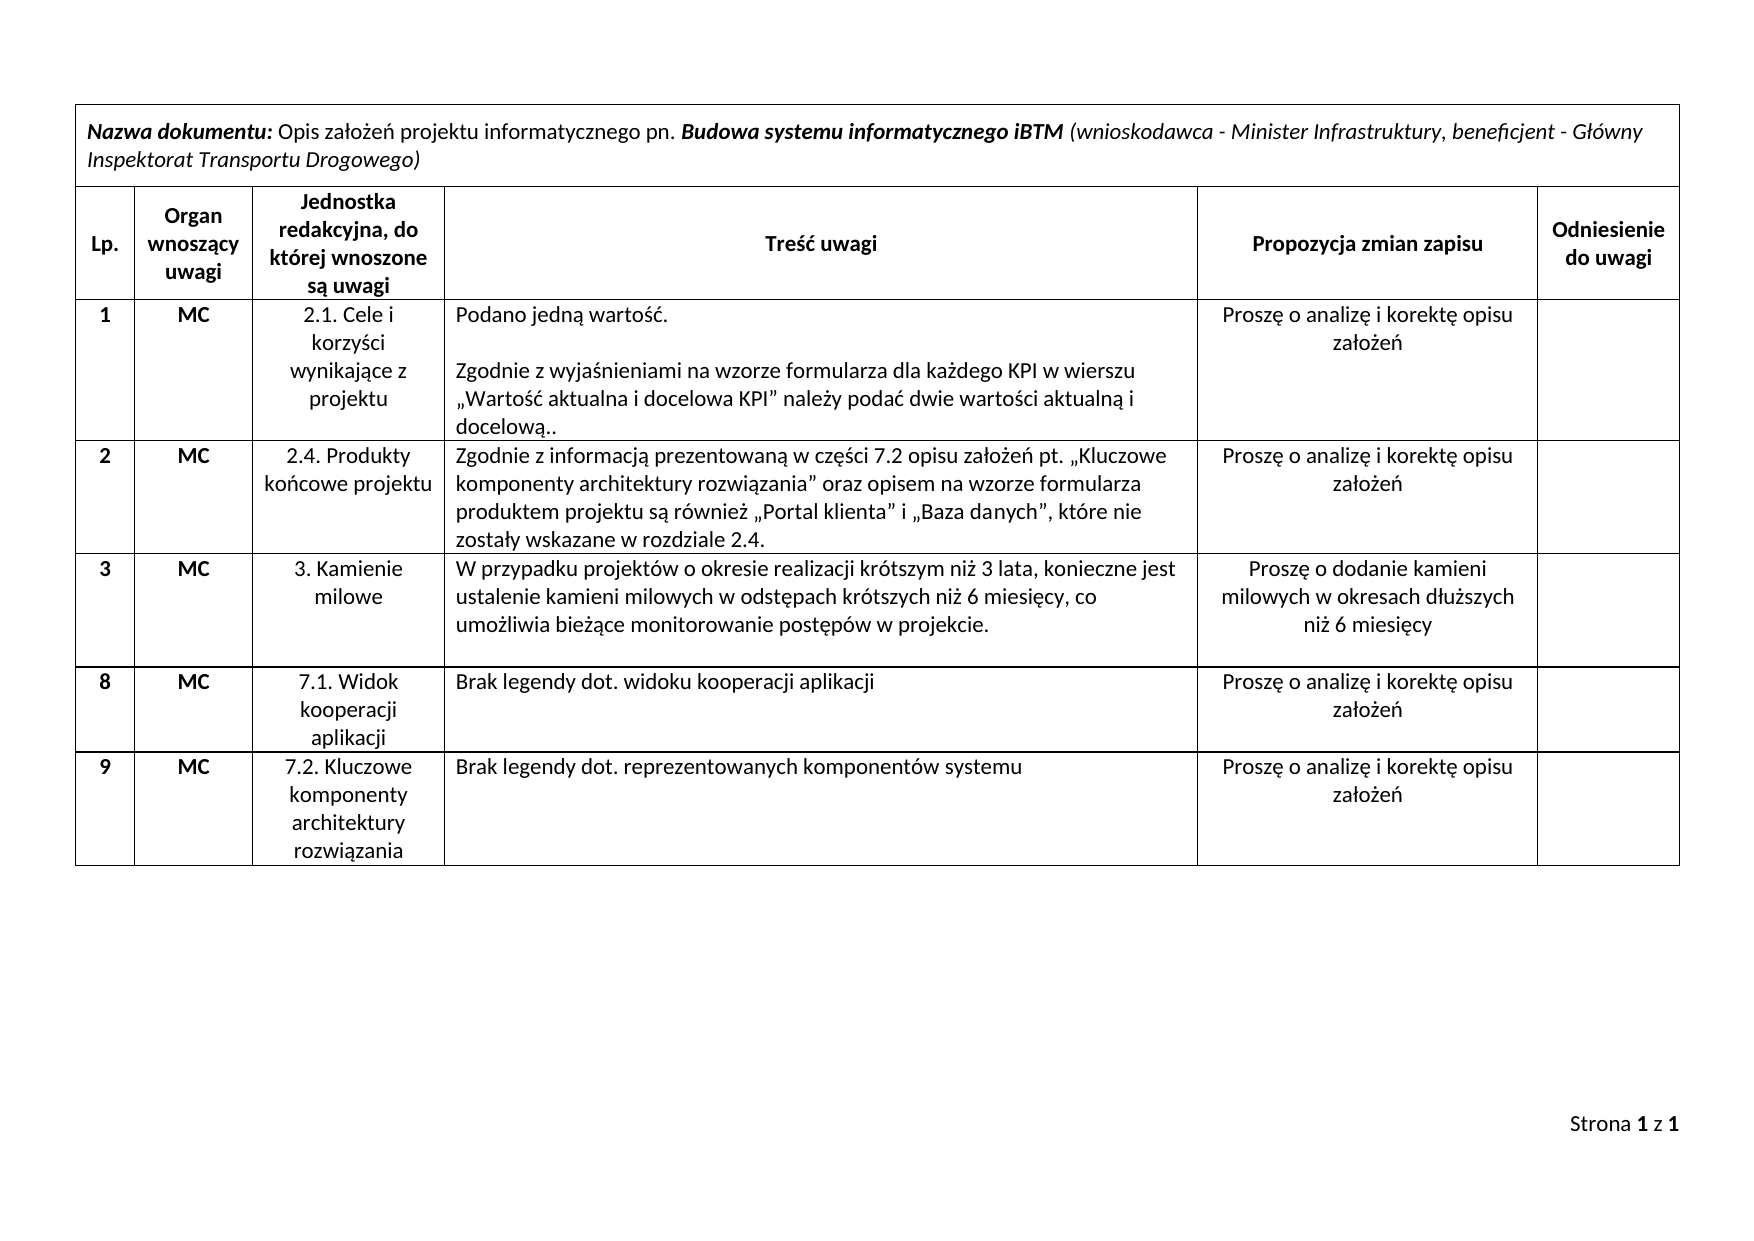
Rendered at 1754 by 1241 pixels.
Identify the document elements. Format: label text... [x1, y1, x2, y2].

table_cell Proszę o analizę i korektę opisu założeń [1198, 441, 1537, 553]
table_cell 3. Kamienie milowe [253, 554, 444, 666]
table_cell 1 [76, 300, 134, 440]
table_cell MC [135, 300, 252, 440]
table_cell W przypadku projektów o okresie realizacji krótszym niż 3 lata, konieczne jest ustalenie kamieni milowych w odstępach krótszych niż 6 miesięcy, co umożliwia bieżące monitorowanie postępów w projekcie. [445, 554, 1197, 666]
table_cell 3 [76, 554, 134, 666]
table_cell [1538, 300, 1679, 440]
table_cell Organ wnoszący uwagi [135, 187, 252, 299]
table_cell MC [135, 441, 252, 553]
table_cell Brak legendy dot. widoku kooperacji aplikacji [445, 668, 1197, 751]
table_cell 2 [76, 441, 134, 553]
table_cell Odniesienie do uwagi [1538, 187, 1679, 299]
table_cell MC [135, 753, 252, 864]
table_cell Jednostka redakcyjna, do której wnoszone są uwagi [253, 187, 444, 299]
table_cell 2.1. Cele i korzyści wynikające z projektu [253, 300, 444, 440]
table_cell [1538, 668, 1679, 751]
table_cell Proszę o analizę i korektę opisu założeń [1198, 753, 1537, 864]
table_cell 8 [76, 668, 134, 751]
table_cell MC [135, 668, 252, 751]
table_cell Zgodnie z informacją prezentowaną w części 7.2 opisu założeń pt. „Kluczowe komponenty architektury rozwiązania” oraz opisem na wzorze formularza produktem projektu są również „Portal klienta” i „Baza danych”, które nie zostały wskazane w rozdziale 2.4. [445, 441, 1197, 553]
table_cell [1538, 554, 1679, 666]
table_cell [1538, 441, 1679, 553]
table_cell Podano jedną wartość. Zgodnie z wyjaśnieniami na wzorze formularza dla każdego KPI w wierszu „Wartość aktualna i docelowa KPI” należy podać dwie wartości aktualną i docelową.. [445, 300, 1197, 440]
table_cell 9 [76, 753, 134, 864]
table_cell 2.4. Produkty końcowe projektu [253, 441, 444, 553]
table_cell Treść uwagi [445, 187, 1197, 299]
table_cell Proszę o analizę i korektę opisu założeń [1198, 300, 1537, 440]
table_cell Lp. [76, 187, 134, 299]
table_cell Proszę o analizę i korektę opisu założeń [1198, 668, 1537, 751]
table_cell [1538, 753, 1679, 864]
table_cell 7.1. Widok kooperacji aplikacji [253, 668, 444, 751]
table_cell Proszę o dodanie kamieni milowych w okresach dłuższych niż 6 miesięcy [1198, 554, 1537, 666]
table_cell MC [135, 554, 252, 666]
table_cell Brak legendy dot. reprezentowanych komponentów systemu [445, 753, 1197, 864]
table_cell 7.2. Kluczowe komponenty architektury rozwiązania [253, 753, 444, 864]
table_cell Propozycja zmian zapisu [1198, 187, 1537, 299]
table_header Nazwa dokumentu: Opis założeń projektu informatycznego pn. Budowa systemu informatycznego iBTM (wnioskodawca - Minister Infrastruktury, beneficjent - Główny Inspektorat Transportu Drogowego) [76, 105, 1679, 186]
